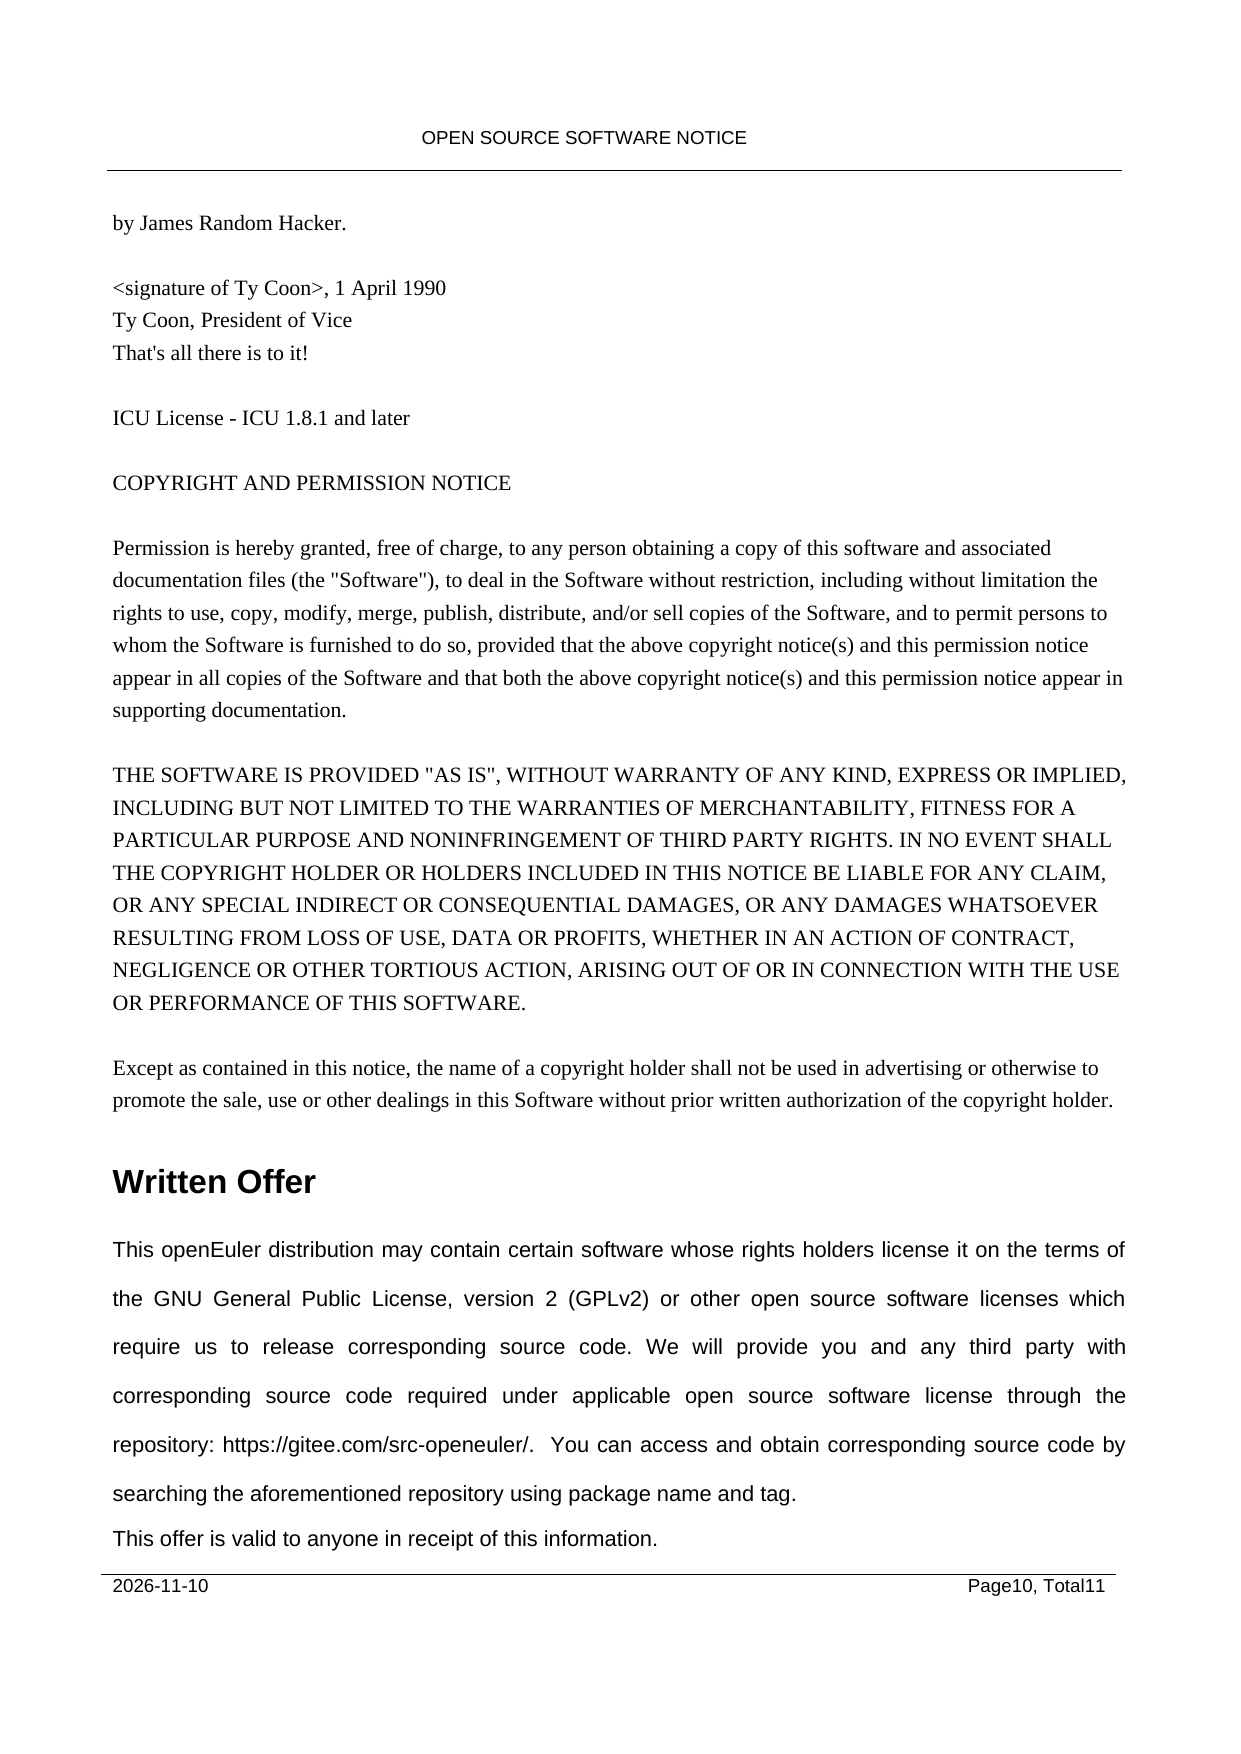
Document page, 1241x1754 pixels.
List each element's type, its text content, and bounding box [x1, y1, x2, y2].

text That's all there is to it! ICU License - ICU 1.8.1 and later COPYRIGHT AND PERMISSION NOTICE Permission is hereby granted, free of charge, to any person obtaining a copy of this software and associated documentation files (the "Software"), to deal in the Software without restriction, including without limitation the rights to use, copy, modify, merge, publish, distribute, and/or sell copies of the Software, and to permit persons to whom the Software is furnished to do so, provided that the above copyright notice(s) and this permission notice appear in all copies of the Software and that both the above copyright notice(s) and this permission notice appear in supporting documentation. THE SOFTWARE IS PROVIDED "AS IS", WITHOUT WARRANTY OF ANY KIND, EXPRESS OR IMPLIED, INCLUDING BUT NOT LIMITED TO THE WARRANTIES OF MERCHANTABILITY, FITNESS FOR A PARTICULAR PURPOSE AND NONINFRINGEMENT OF THIRD PARTY RIGHTS. IN NO EVENT SHALL THE COPYRIGHT HOLDER OR HOLDERS INCLUDED IN THIS NOTICE BE LIABLE FOR ANY CLAIM, OR ANY SPECIAL INDIRECT OR CONSEQUENTIAL DAMAGES, OR ANY DAMAGES WHATSOEVER RESULTING FROM LOSS OF USE, DATA OR PROFITS, WHETHER IN AN ACTION OF CONTRACT, NEGLIGENCE OR OTHER TORTIOUS ACTION, ARISING OUT OF OR IN CONNECTION WITH THE USE OR PERFORMANCE OF THIS SOFTWARE. Except as contained in this notice, the name of a copyright holder shall not be used in advertising or otherwise to promote the sale, use or other dealings in this Software without prior written authorization of the copyright holder. [112, 336, 1128, 1149]
text This offer is valid to anyone in receipt of this information. [112, 1522, 1128, 1554]
text <signature of Ty Coon>, 1 April 1990 [112, 271, 1128, 304]
text Written Offer [112, 1149, 1128, 1214]
text Ty Coon, President of Vice [112, 304, 1128, 336]
text This openEuler distribution may contain certain software whose rights holders license it on the terms of the GNU General Public License, version 2 (GPLv2) or other open source software licenses which require us to release corresponding source code. We will provide you and any third party with corresponding source code required under applicable open source software license through the repository: https://gitee.com/src-openeuler/. You can access and obtain corresponding source code by searching the aforementioned repository using package name and tag. [112, 1233, 1128, 1509]
text by James Random Hacker. [112, 206, 1128, 239]
